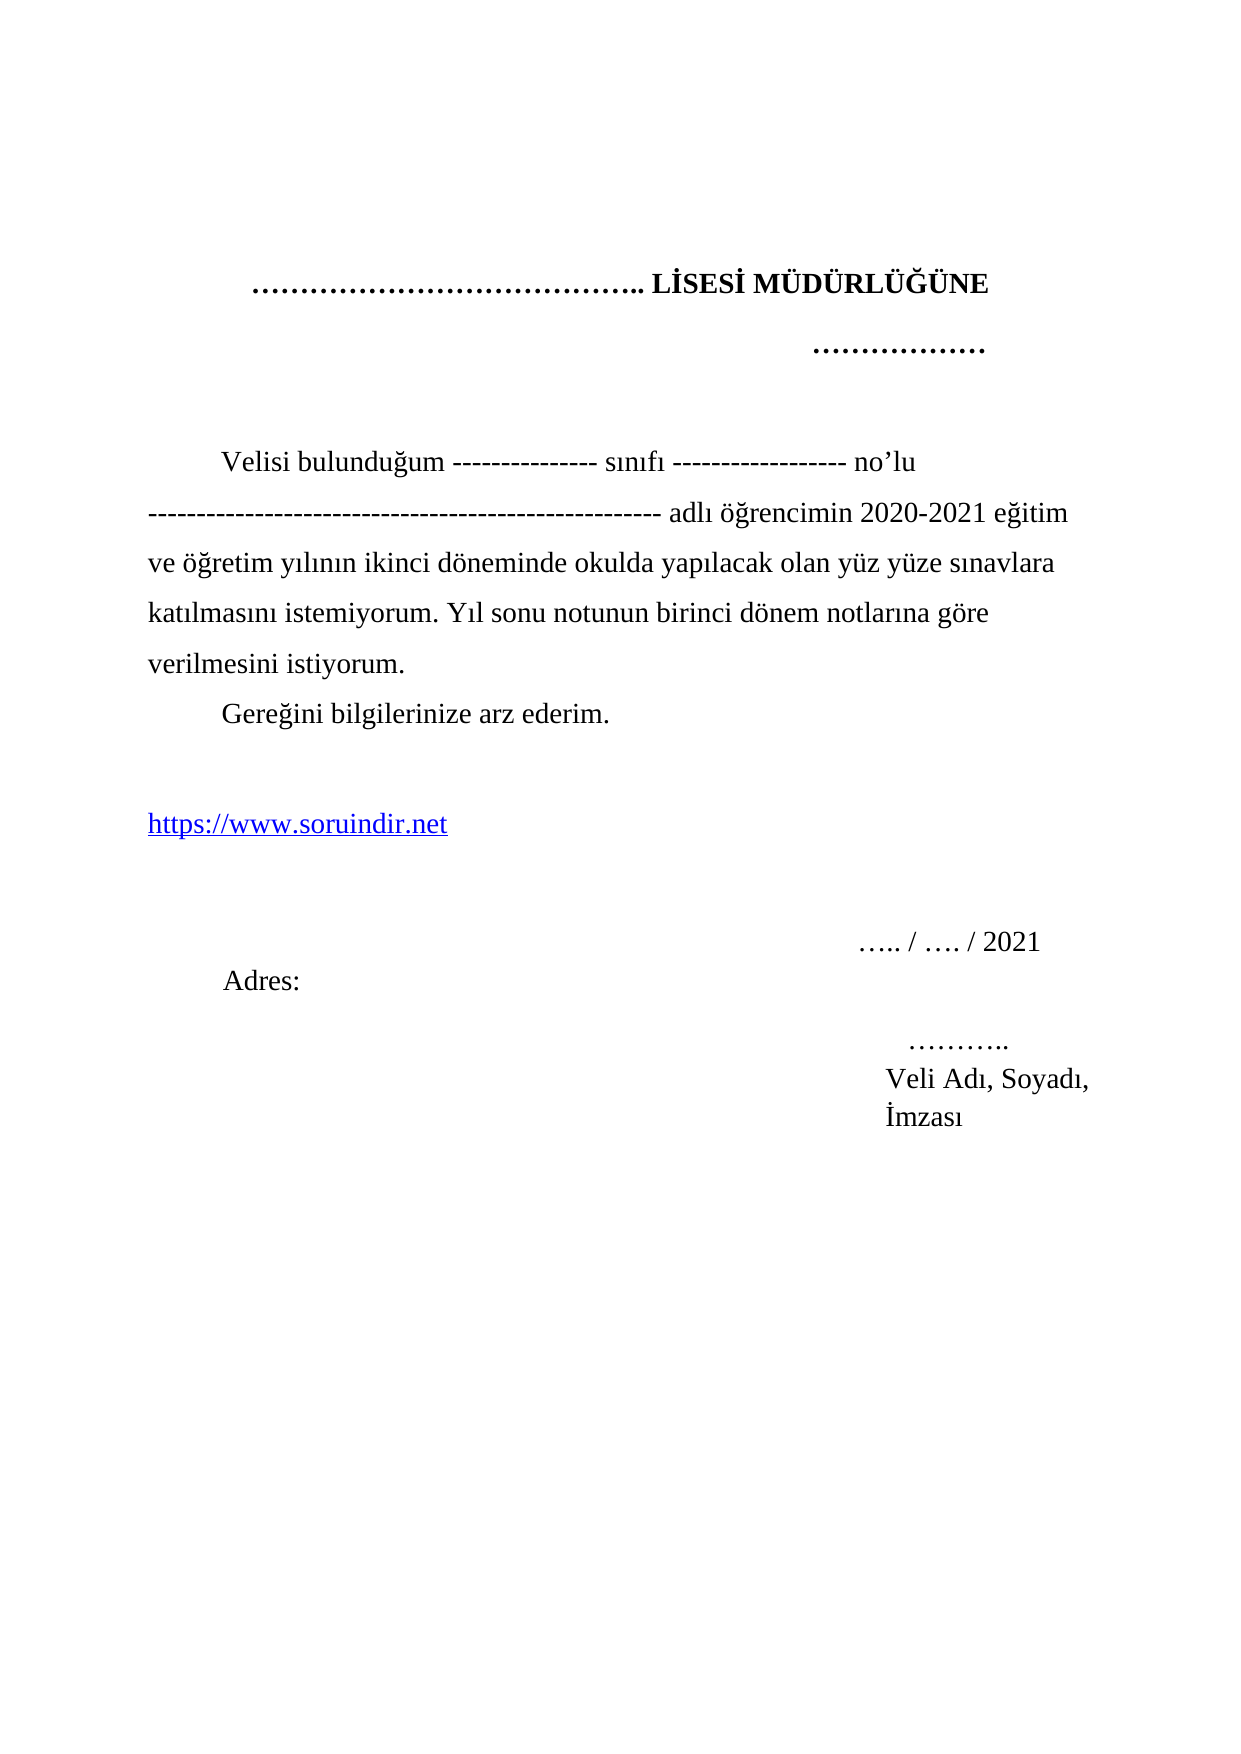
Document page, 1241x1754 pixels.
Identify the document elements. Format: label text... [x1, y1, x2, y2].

text Velisi bulunduğum --------------- sınıfı ------------------ no’lu ----------------------------------------------------- adlı öğrencimin 2020-2021 eğitim ve öğretim yılının ikinci döneminde okulda yapılacak olan yüz yüze sınavlara katılmasını istemiyorum. Yıl sonu notunun birinci dönem notlarına göre verilmesini istiyorum. [148, 444, 1093, 679]
text ……….. Veli Adı, Soyadı, İmzası [885, 1022, 1093, 1133]
text Gereğini bilgilerinize arz ederim. [148, 696, 1093, 729]
text ………………………………….. LİSESİ MÜDÜRLÜĞÜNE [148, 266, 1093, 300]
text ……………… [148, 326, 1093, 359]
list ….. / …. / 2021 Adres: [223, 924, 1093, 997]
text https://www.soruindir.net [148, 806, 1093, 839]
